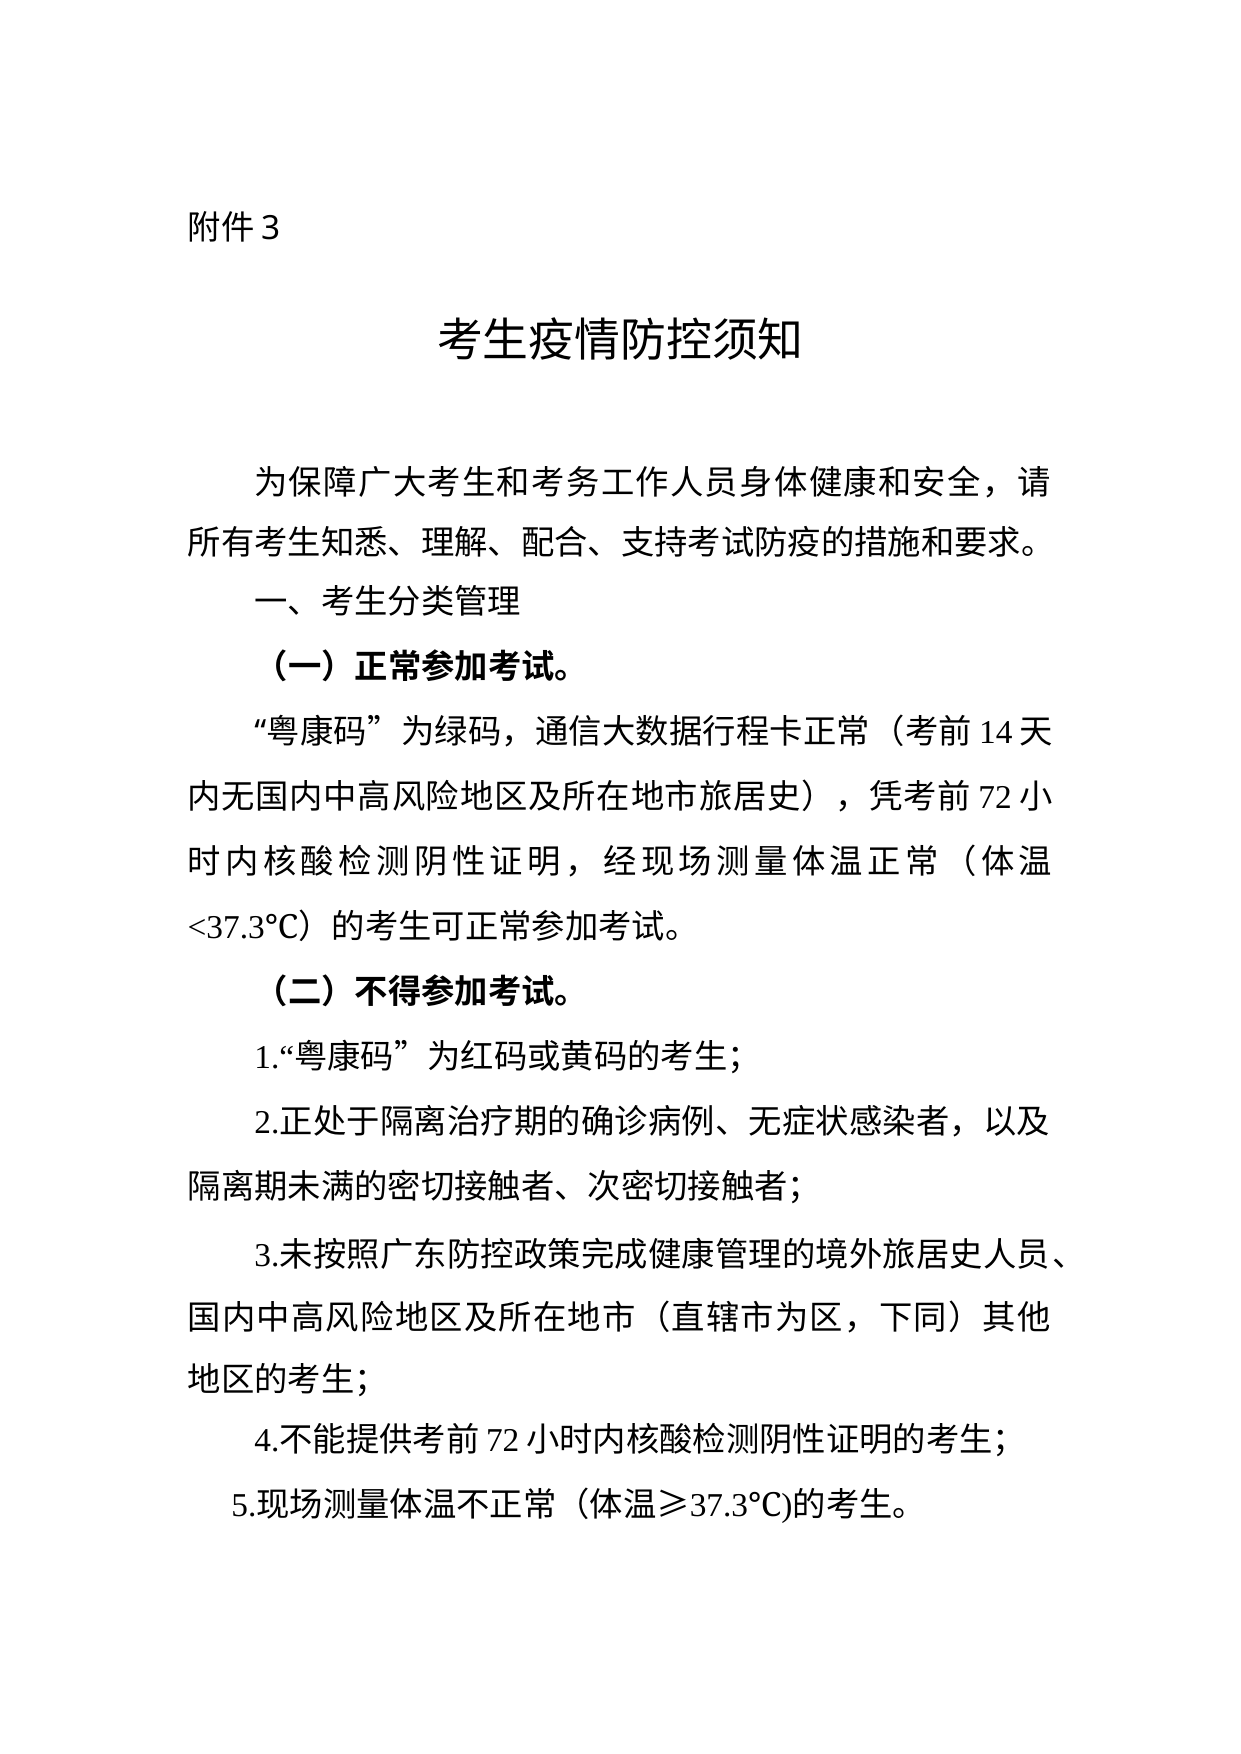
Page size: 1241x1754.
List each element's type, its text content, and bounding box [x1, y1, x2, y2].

text 1.“粤康码”为红码或黄码的考生； [187, 1022, 1053, 1087]
text 一、考生分类管理 [187, 567, 1053, 632]
text 5.现场测量体温不正常（体温≥37.3℃)的考生。 [187, 1469, 1053, 1534]
text 考生疫情防控须知 [187, 288, 1053, 385]
text 附件3 [187, 192, 1053, 257]
text 3.未按照广东防控政策完成健康管理的境外旅居史人员、国内中高风险地区及所在地市（直辖市为区，下同）其他地区的考生； [187, 1217, 1053, 1404]
text （一）正常参加考试。 [187, 632, 1053, 697]
text 4.不能提供考前72小时内核酸检测阴性证明的考生； [187, 1404, 1053, 1469]
text 2.正处于隔离治疗期的确诊病例、无症状感染者，以及隔离期未满的密切接触者、次密切接触者； [187, 1087, 1053, 1217]
text “粤康码”为绿码，通信大数据行程卡正常（考前14天内无国内中高风险地区及所在地市旅居史），凭考前72小时内核酸检测阴性证明，经现场测量体温正常（体温<37.3℃）的考生可正常参加考试。 [187, 697, 1053, 957]
text 为保障广大考生和考务工作人员身体健康和安全，请所有考生知悉、理解、配合、支持考试防疫的措施和要求。 [187, 446, 1053, 567]
text （二）不得参加考试。 [187, 957, 1053, 1022]
